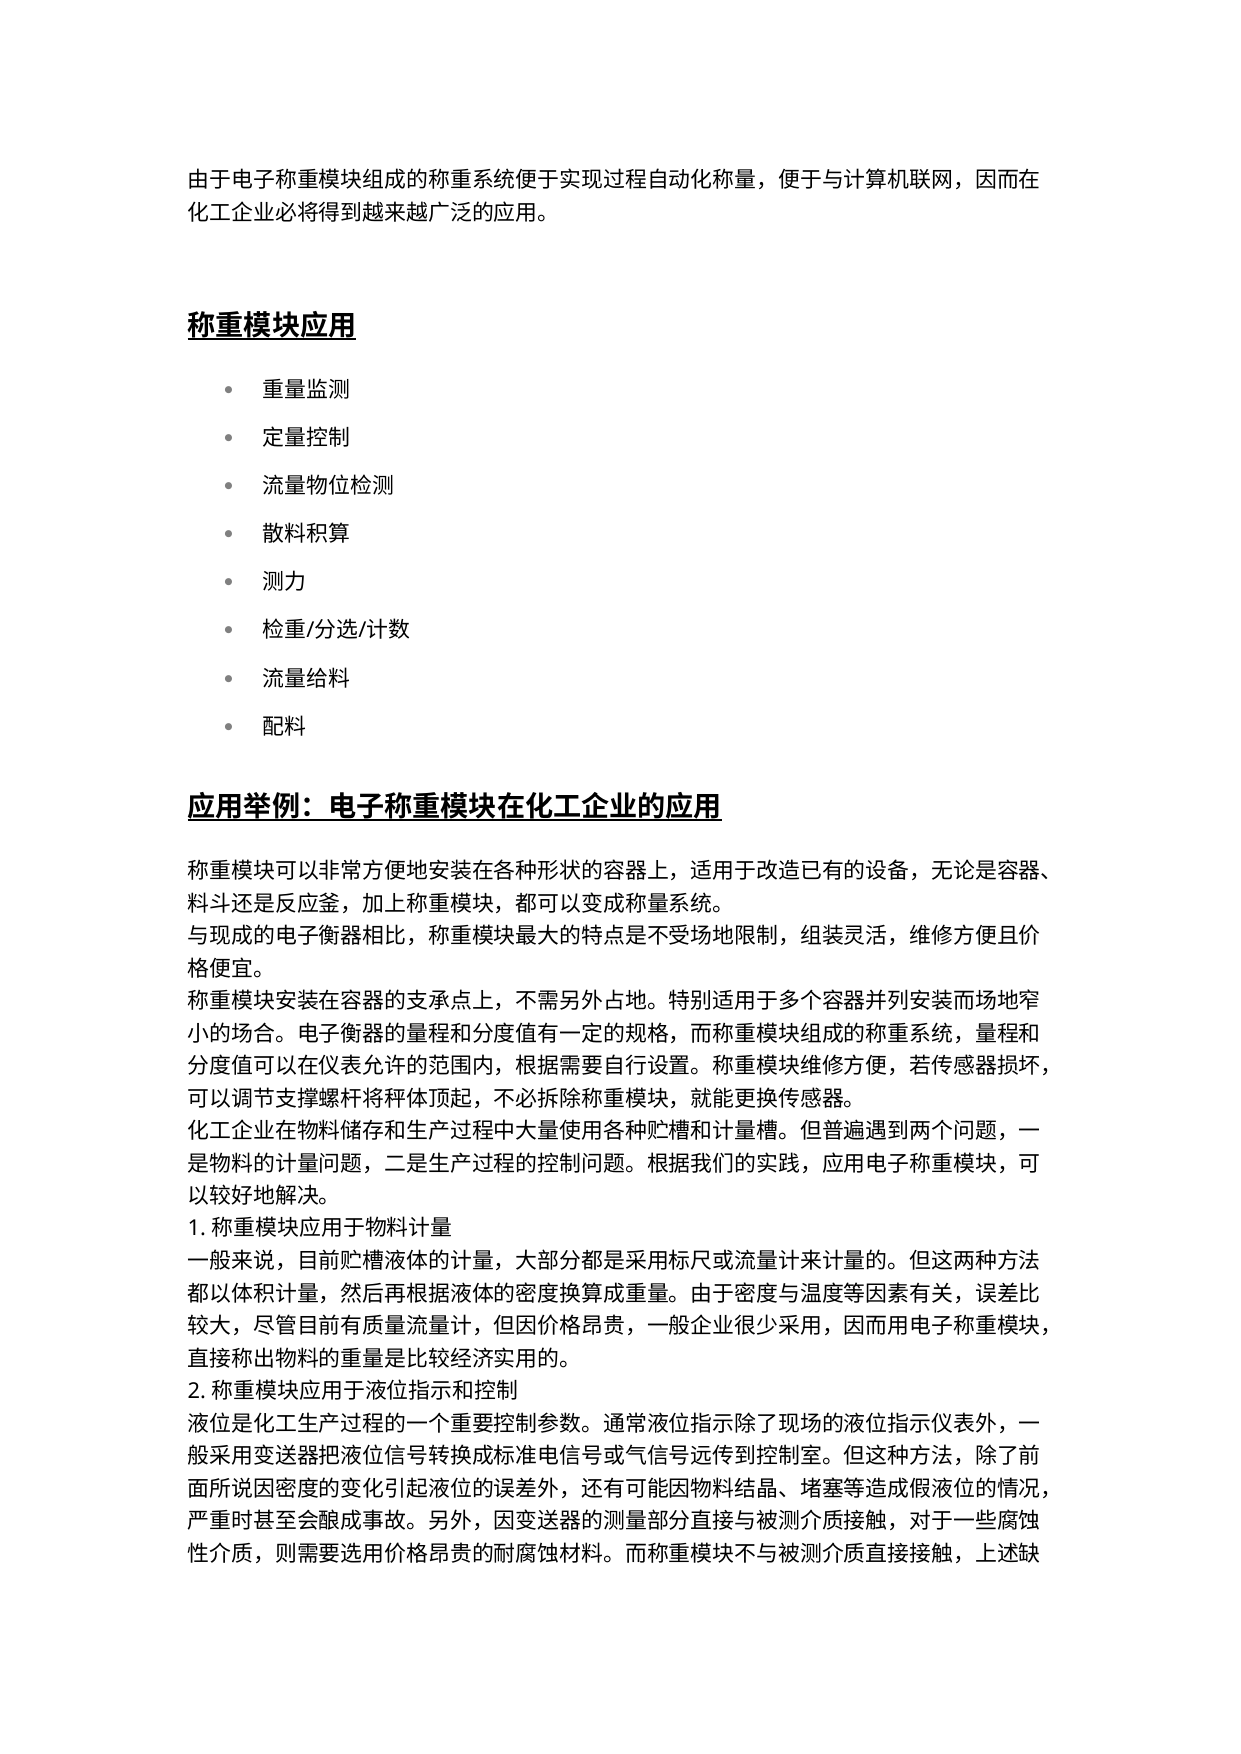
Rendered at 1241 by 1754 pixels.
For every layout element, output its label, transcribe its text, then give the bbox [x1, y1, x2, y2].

list 散料积算 [225, 516, 1053, 548]
list 流量给料 [225, 660, 1053, 693]
text 应用举例：电子称重模块在化工企业的应用 [187, 772, 1053, 837]
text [187, 853, 1053, 1568]
list 重量监测 [225, 371, 1053, 404]
text 称重模块应用 [187, 291, 1053, 356]
list 配料 [225, 708, 1053, 741]
list 流量物位检测 [225, 468, 1053, 500]
list 定量控制 [225, 419, 1053, 452]
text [187, 162, 1053, 259]
list 测力 [225, 564, 1053, 596]
list 检重/分选/计数 [225, 612, 1053, 644]
